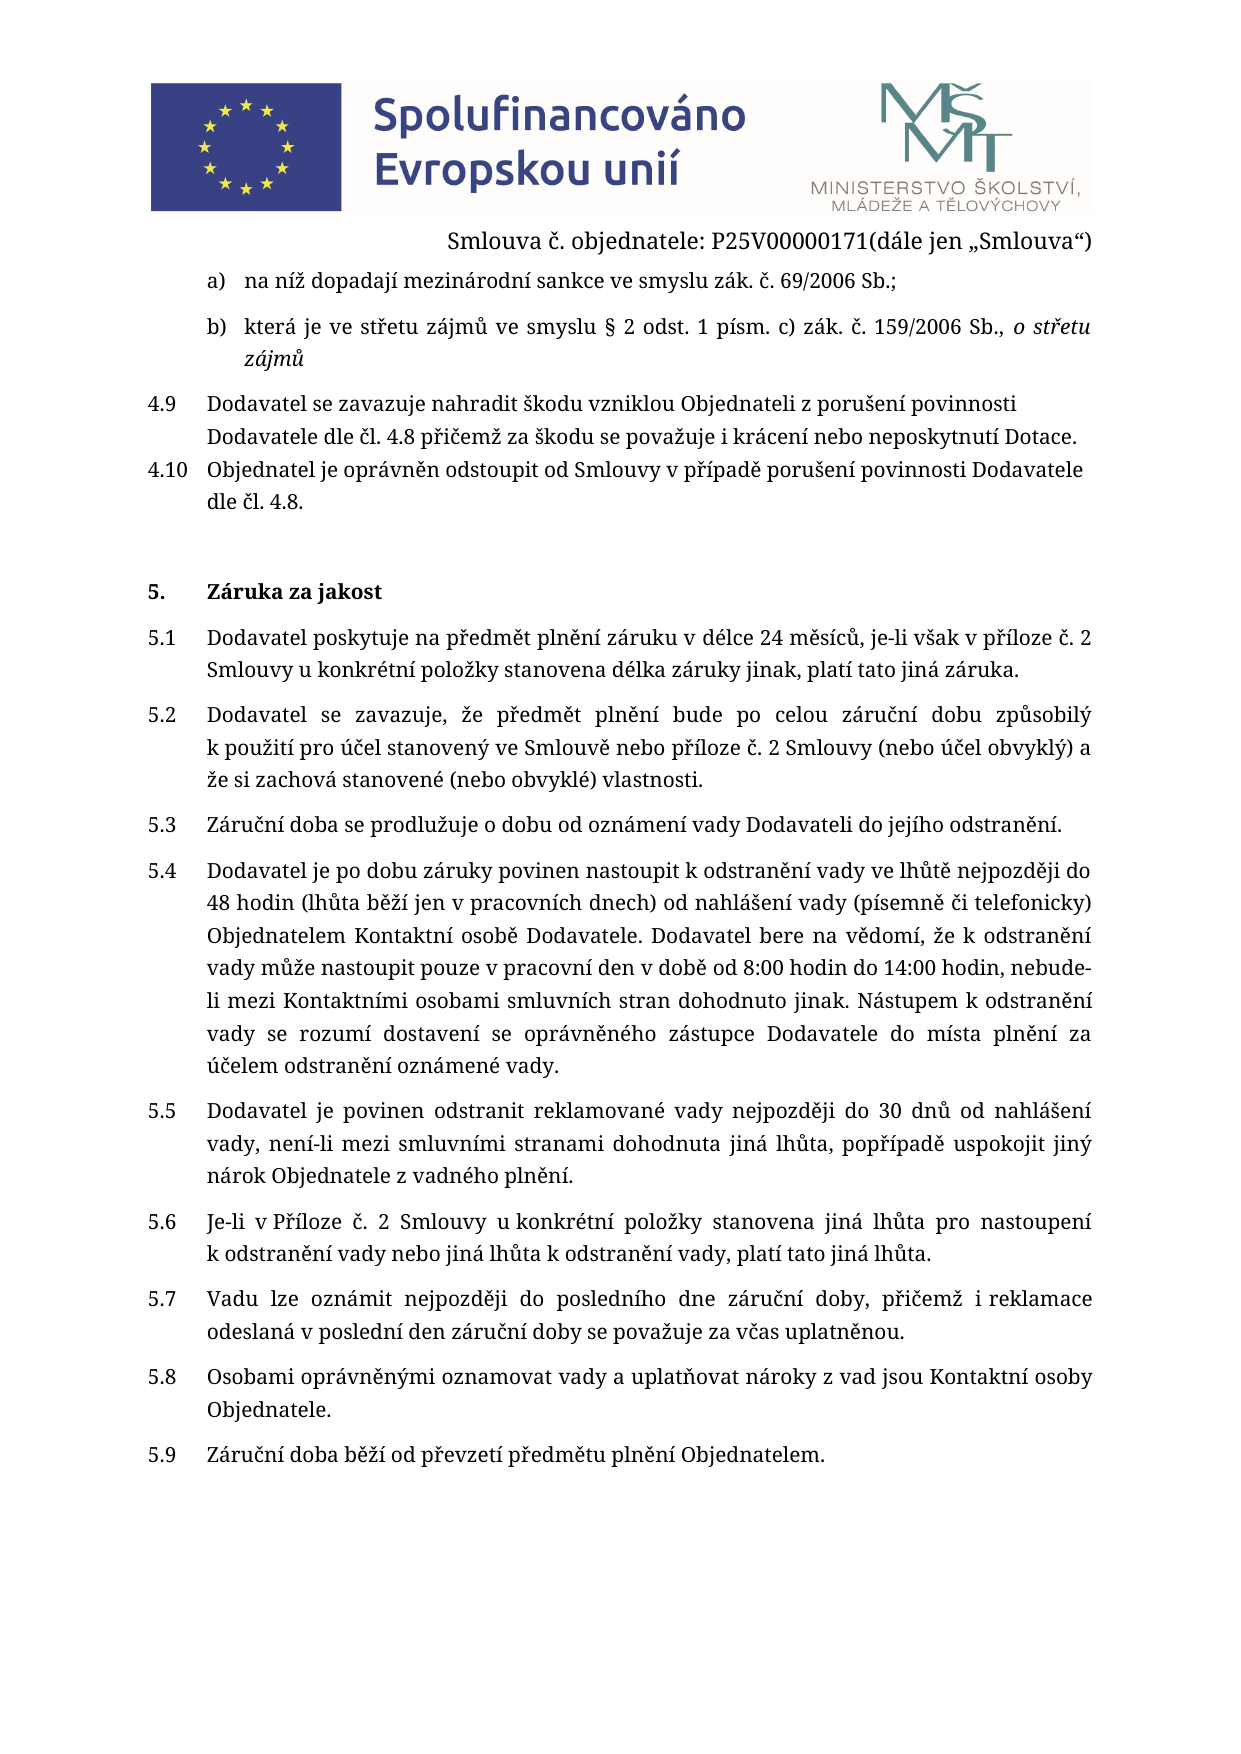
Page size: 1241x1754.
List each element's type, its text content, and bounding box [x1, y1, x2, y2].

list Záruka za jakost [148, 577, 1093, 606]
list Dodavatel je po dobu záruky povinen nastoupit k odstranění vady ve lhůtě nejpozději do 48 hodin (lhůta běží jen v pracovních dnech) od nahlášení vady (písemně či telefonicky) Objednatelem Kontaktní osobě Dodavatele. Dodavatel bere na vědomí, že k odstranění vady může nastoupit pouze v pracovní den v době od 8:00 hodin do 14:00 hodin, nebude-li mezi Kontaktními osobami smluvních stran dohodnuto jinak. Nástupem k odstranění vady se rozumí dostavení se oprávněného zástupce Dodavatele do místa plnění za účelem odstranění oznámené vady. [148, 856, 1093, 1080]
picture [147, 80, 1093, 215]
list která je ve střetu zájmů ve smyslu § 2 odst. 1 písm. c) zák. č. 159/2006 Sb., o střetu zájmů [207, 312, 1093, 373]
list Vadu lze oznámit nejpozději do posledního dne záruční doby, přičemž i reklamace odeslaná v poslední den záruční doby se považuje za včas uplatněnou. [148, 1284, 1093, 1346]
list Záruční doba se prodlužuje o dobu od oznámení vady Dodavateli do jejího odstranění. [148, 811, 1093, 839]
list Dodavatel je povinen odstranit reklamované vady nejpozději do 30 dnů od nahlášení vady, není-li mezi smluvními stranami dohodnuta jiná lhůta, popřípadě uspokojit jiný nárok Objednatele z vadného plnění. [148, 1096, 1093, 1190]
list Objednatel je oprávněn odstoupit od Smlouvy v případě porušení povinnosti Dodavatele dle čl. 4.8. [148, 455, 1093, 516]
list Dodavatel poskytuje na předmět plnění záruku v délce 24 měsíců, je-li však v příloze č. 2 Smlouvy u konkrétní položky stanovena délka záruky jinak, platí tato jiná záruka. [148, 623, 1093, 684]
list Dodavatel se zavazuje nahradit škodu vzniklou Objednateli z porušení povinnosti Dodavatele dle čl. 4.8 přičemž za škodu se považuje i krácení nebo neposkytnutí Dotace. [148, 389, 1093, 451]
list na níž dopadají mezinárodní sankce ve smyslu zák. č. 69/2006 Sb.; [207, 267, 1093, 295]
list Je-li v Příloze č. 2 Smlouvy u konkrétní položky stanovena jiná lhůta pro nastoupení k odstranění vady nebo jiná lhůta k odstranění vady, platí tato jiná lhůta. [148, 1207, 1093, 1268]
list Osobami oprávněnými oznamovat vady a uplatňovat nároky z vad jsou Kontaktní osoby Objednatele. [148, 1362, 1093, 1423]
list Záruční doba běží od převzetí předmětu plnění Objednatelem. [148, 1440, 1093, 1468]
list Dodavatel se zavazuje, že předmět plnění bude po celou záruční dobu způsobilý k použití pro účel stanovený ve Smlouvě nebo příloze č. 2 Smlouvy (nebo účel obvyklý) a že si zachová stanovené (nebo obvyklé) vlastnosti. [148, 700, 1093, 794]
